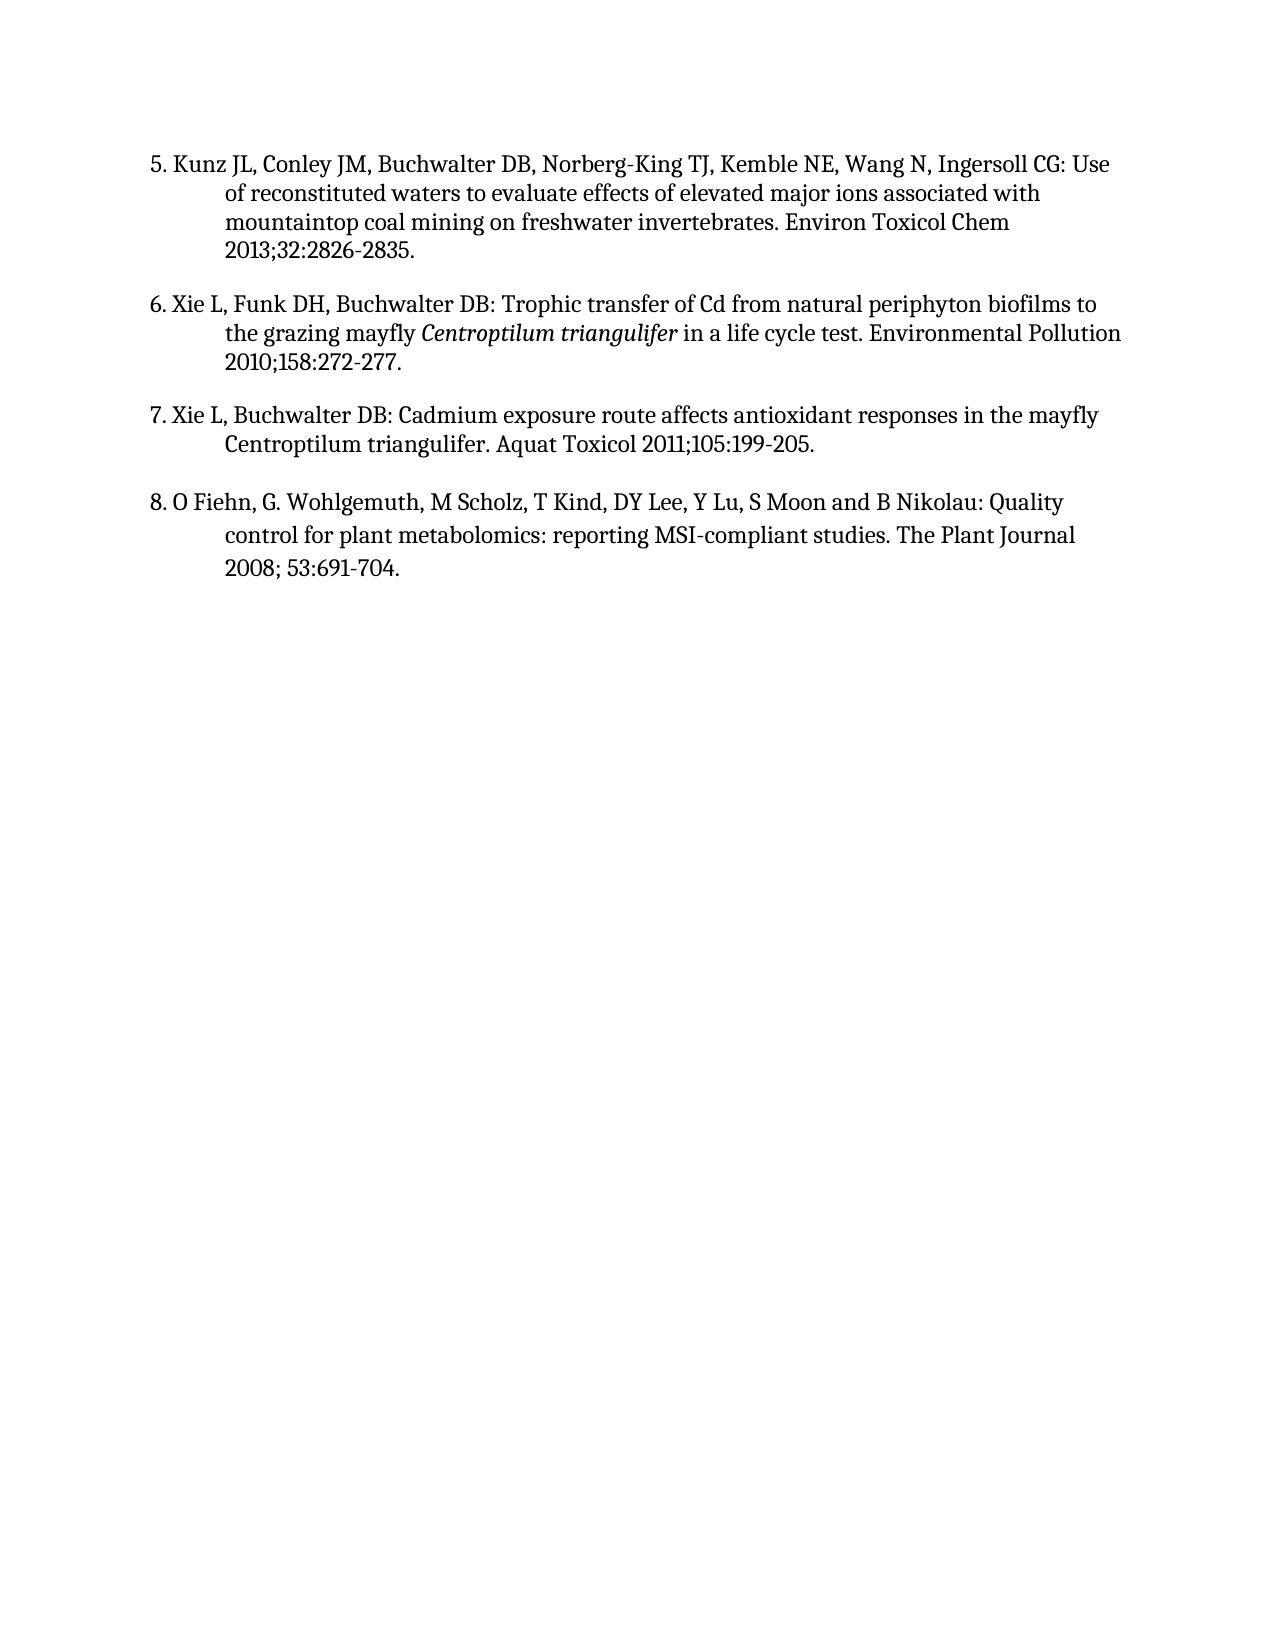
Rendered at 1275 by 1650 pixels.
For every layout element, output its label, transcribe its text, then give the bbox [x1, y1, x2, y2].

text 6. Xie L, Funk DH, Buchwalter DB: Trophic transfer of Cd from natural periphyton biofilms to the grazing mayfly Centroptilum triangulifer in a life cycle test. Environmental Pollution 2010;158:272-277. [150, 290, 1125, 376]
text 5. Kunz JL, Conley JM, Buchwalter DB, Norberg-King TJ, Kemble NE, Wang N, Ingersoll CG: Use of reconstituted waters to evaluate effects of elevated major ions associated with mountaintop coal mining on freshwater invertebrates. Environ Toxicol Chem 2013;32:2826-2835. [150, 150, 1125, 265]
text 8. O Fiehn, G. Wohlgemuth, M Scholz, T Kind, DY Lee, Y Lu, S Moon and B Nikolau: Quality control for plant metabolomics: reporting MSI-compliant studies. The Plant Journal 2008; 53:691-704. [150, 487, 1125, 582]
text 7. Xie L, Buchwalter DB: Cadmium exposure route affects antioxidant responses in the mayfly Centroptilum triangulifer. Aquat Toxicol 2011;105:199-205. [150, 401, 1125, 459]
